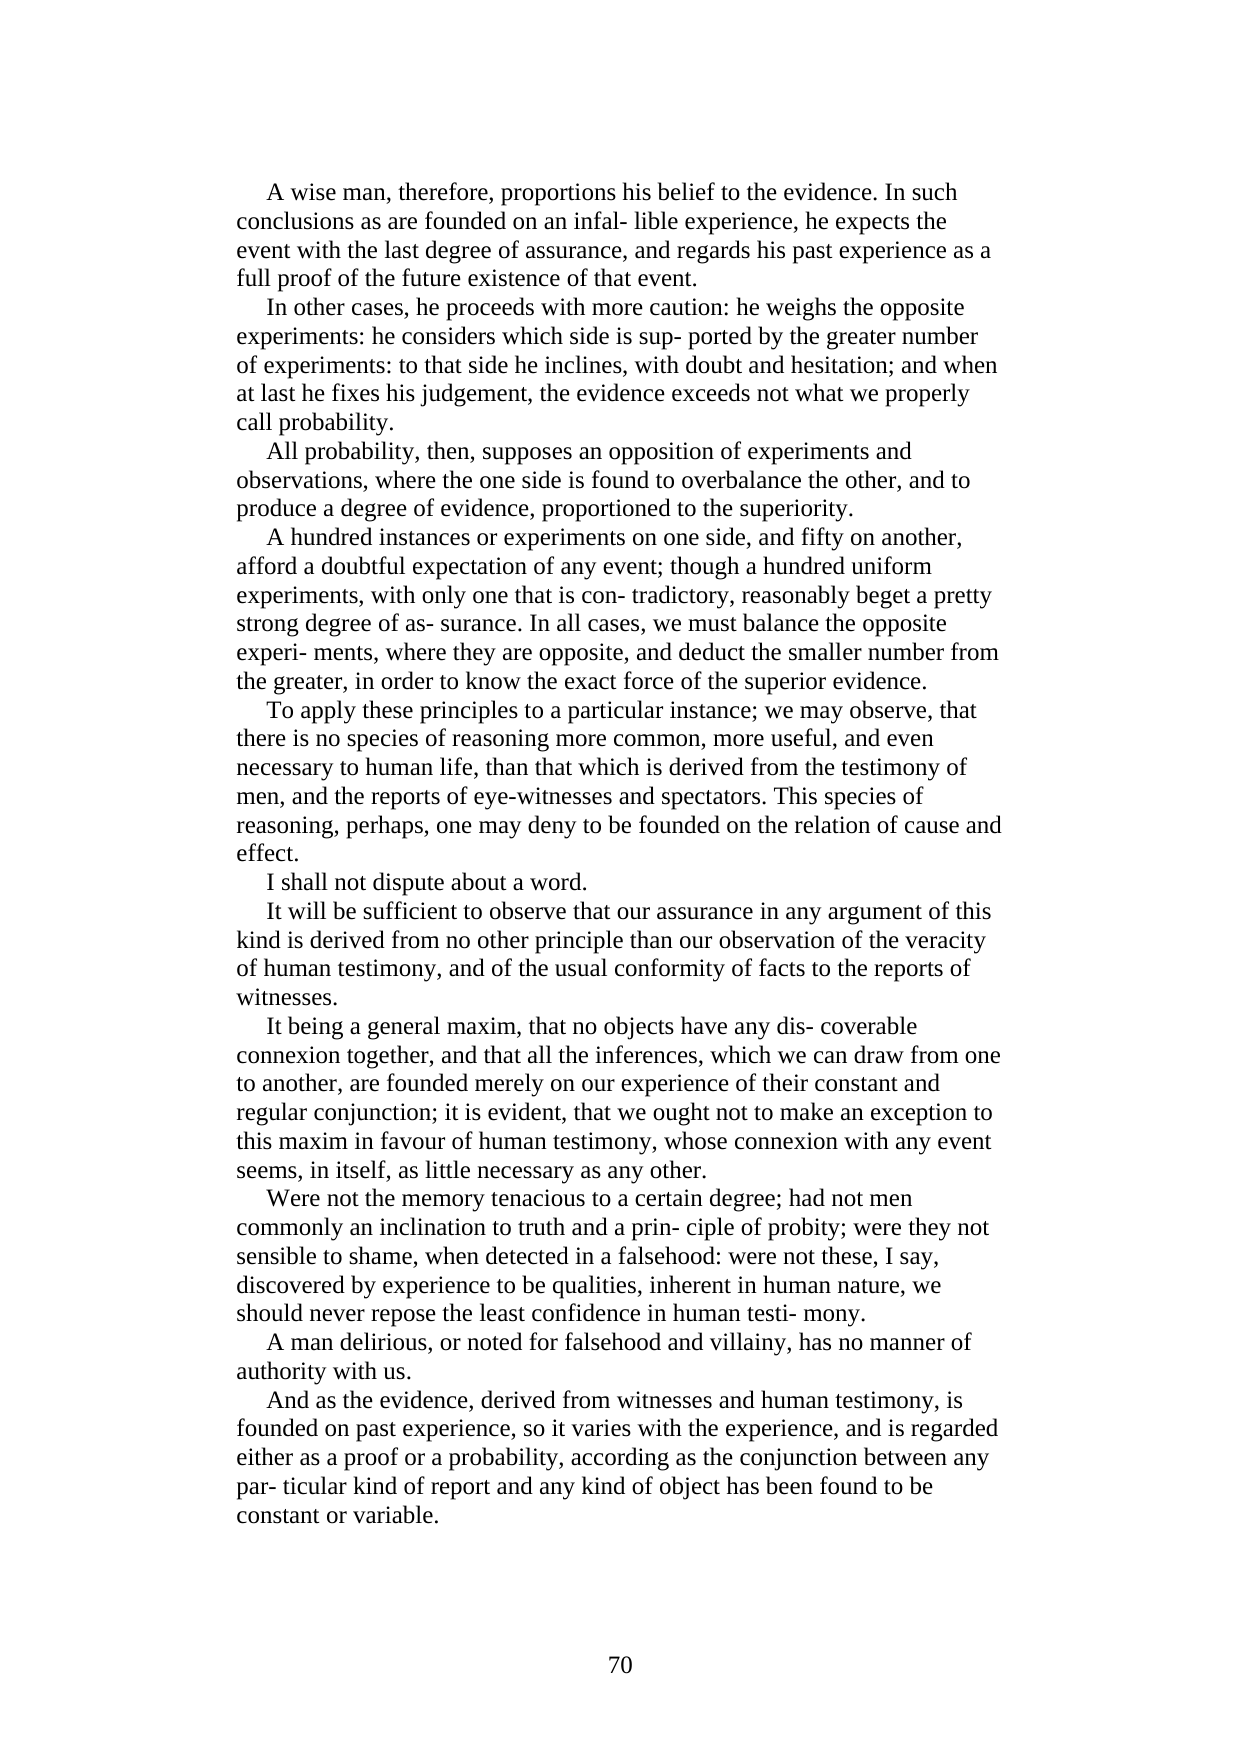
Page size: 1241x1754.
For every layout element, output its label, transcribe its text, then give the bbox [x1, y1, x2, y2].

text It will be sufficient to observe that our assurance in any argument of this kind is derived from no other principle than our observation of the veracity of human testimony, and of the usual conformity of facts to the reports of witnesses. [236, 896, 1004, 1011]
text A hundred instances or experiments on one side, and fifty on another, afford a doubtful expectation of any event; though a hundred uniform experiments, with only one that is con- tradictory, reasonably beget a pretty strong degree of as- surance. In all cases, we must balance the opposite experi- ments, where they are opposite, and deduct the smaller number from the greater, in order to know the exact force of the superior evidence. [236, 522, 1004, 695]
text All probability, then, supposes an opposition of experiments and observations, where the one side is found to overbalance the other, and to produce a degree of evidence, proportioned to the superiority. [236, 436, 1004, 522]
text Were not the memory tenacious to a certain degree; had not men commonly an inclination to truth and a prin- ciple of probity; were they not sensible to shame, when detected in a falsehood: were not these, I say, discovered by experience to be qualities, inherent in human nature, we should never repose the least confidence in human testi- mony. [236, 1183, 1004, 1327]
text A wise man, therefore, proportions his belief to the evidence. In such conclusions as are founded on an infal- lible experience, he expects the event with the last degree of assurance, and regards his past experience as a full proof of the future existence of that event. [236, 177, 1004, 292]
text To apply these principles to a particular instance; we may observe, that there is no species of reasoning more common, more useful, and even necessary to human life, than that which is derived from the testimony of men, and the reports of eye-witnesses and spectators. This species of reasoning, perhaps, one may deny to be founded on the relation of cause and effect. [236, 695, 1004, 867]
text It being a general maxim, that no objects have any dis- coverable connexion together, and that all the inferences, which we can draw from one to another, are founded merely on our experience of their constant and regular conjunction; it is evident, that we ought not to make an exception to this maxim in favour of human testimony, whose connexion with any event seems, in itself, as little necessary as any other. [236, 1011, 1004, 1183]
text A man delirious, or noted for falsehood and villainy, has no manner of authority with us. [236, 1327, 1004, 1385]
text In other cases, he proceeds with more caution: he weighs the opposite experiments: he considers which side is sup- ported by the greater number of experiments: to that side he inclines, with doubt and hesitation; and when at last he fixes his judgement, the evidence exceeds not what we properly call probability. [236, 292, 1004, 436]
text I shall not dispute about a word. [236, 867, 1004, 896]
text And as the evidence, derived from witnesses and human testimony, is founded on past experience, so it varies with the experience, and is regarded either as a proof or a probability, according as the conjunction between any par- ticular kind of report and any kind of object has been found to be constant or variable. [236, 1385, 1004, 1528]
